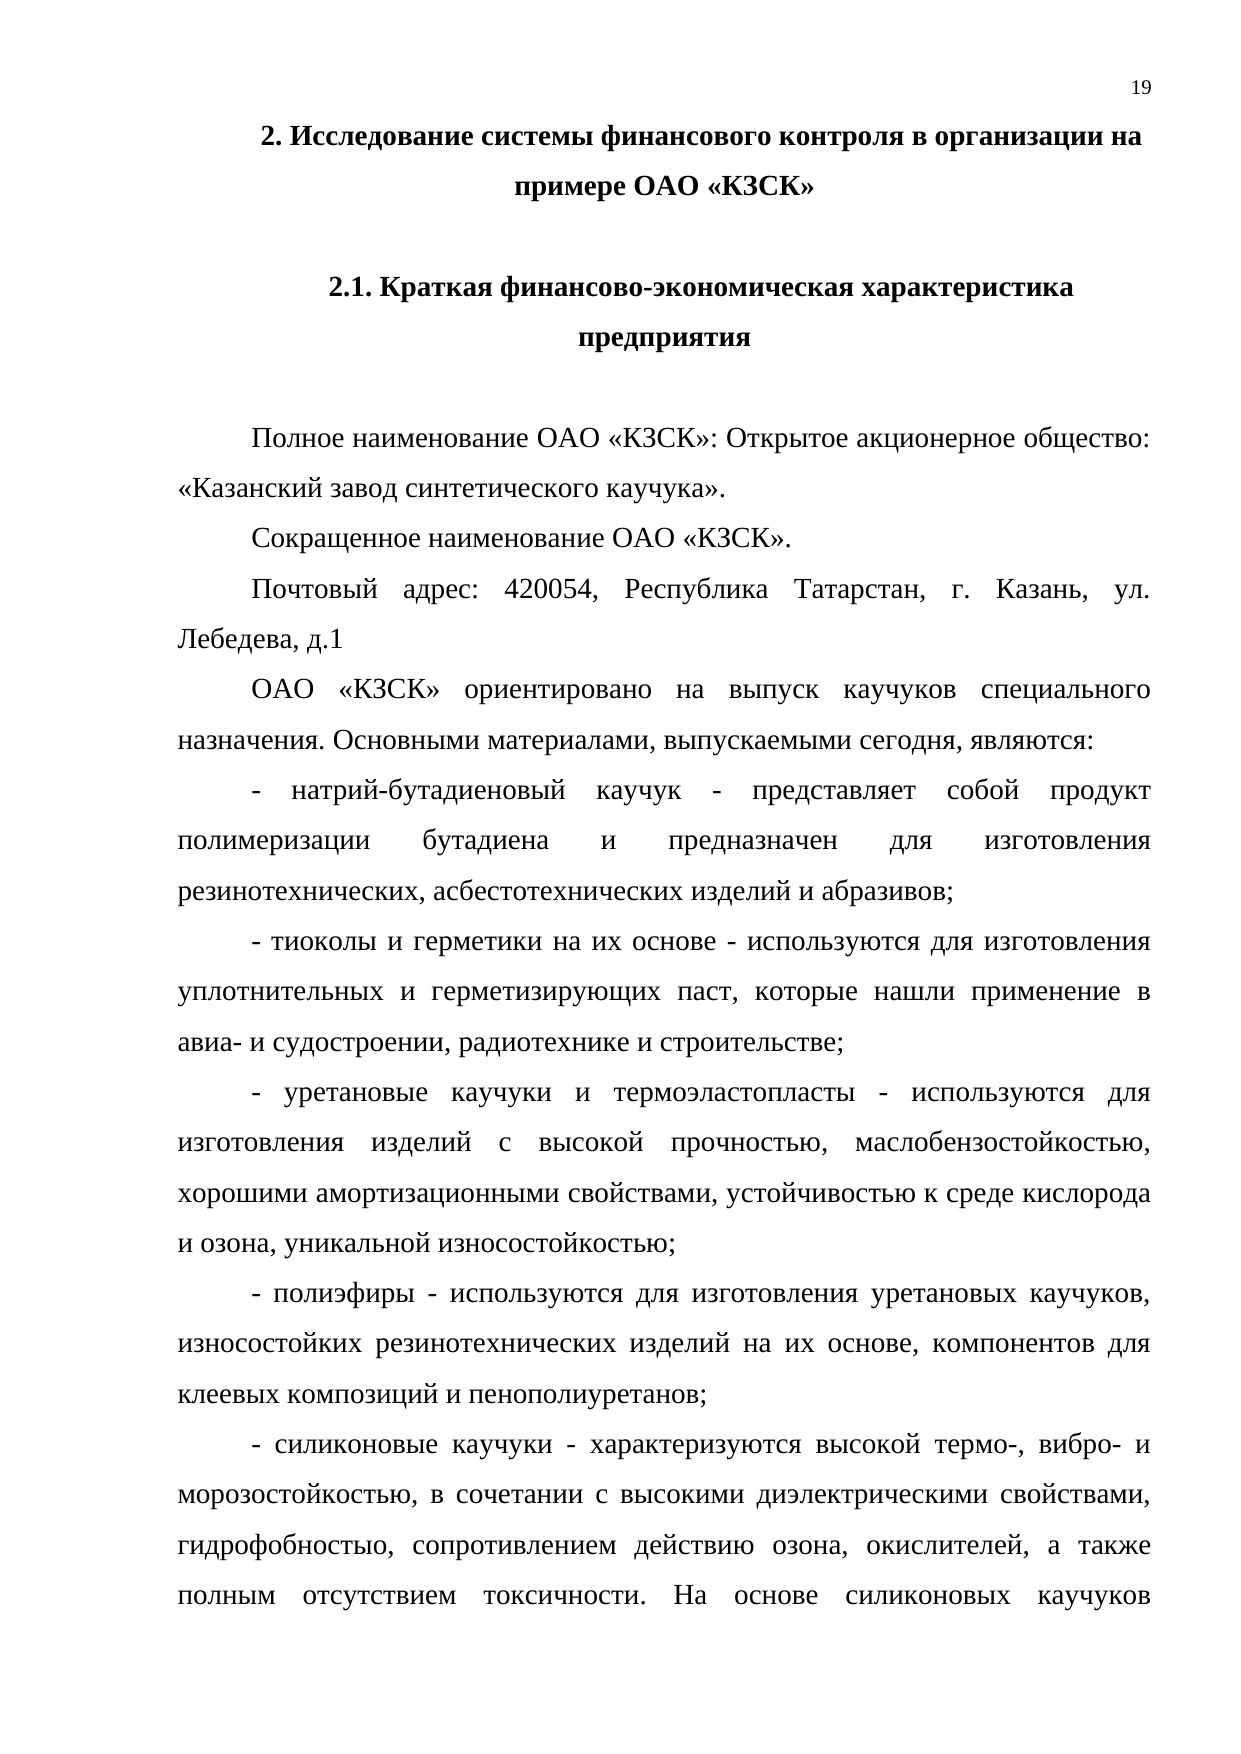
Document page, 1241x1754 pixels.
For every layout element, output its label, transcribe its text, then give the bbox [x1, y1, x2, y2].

text - уретановые каучуки и термоэластопласты - используются для изготовления изделий с высокой прочностью, маслобензостойкостью, хорошими амортизационными свойствами, устойчивостью к среде кислорода и озона, уникальной износостойкостью; [177, 1074, 1152, 1258]
text - полиэфиры - используются для изготовления уретановых каучуков, износостойких резинотехнических изделий на их основе, компонентов для клеевых композиций и пенополиуретанов; [177, 1275, 1152, 1409]
text ОАО «КЗСК» ориентировано на выпуск каучуков специального назначения. Основными материалами, выпускаемыми сегодня, являются: [177, 672, 1152, 755]
text - тиоколы и герметики на их основе - используются для изготовления уплотнительных и герметизирующих паст, которые нашли применение в авиа- и судостроении, радиотехнике и строительстве; [177, 923, 1152, 1057]
text Почтовый адрес: 420054, Республика Татарстан, г. Казань, ул. Лебедева, д.1 [177, 571, 1152, 655]
text 2. Исследование системы финансового контроля в организации на примере ОАО «КЗСК» [177, 118, 1152, 202]
text Полное наименование ОАО «КЗСК»: Открытое акционерное общество: «Казанский завод синтетического каучука». [177, 420, 1152, 504]
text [177, 1426, 1152, 1611]
text Сокращенное наименование ОАО «КЗСК». [177, 521, 1152, 554]
text 2.1. Краткая финансово-экономическая характеристика предприятия [177, 269, 1152, 353]
text - натрий-бутадиеновый каучук - представляет собой продукт полимеризации бутадиена и предназначен для изготовления резинотехнических, асбестотехнических изделий и абразивов; [177, 772, 1152, 906]
